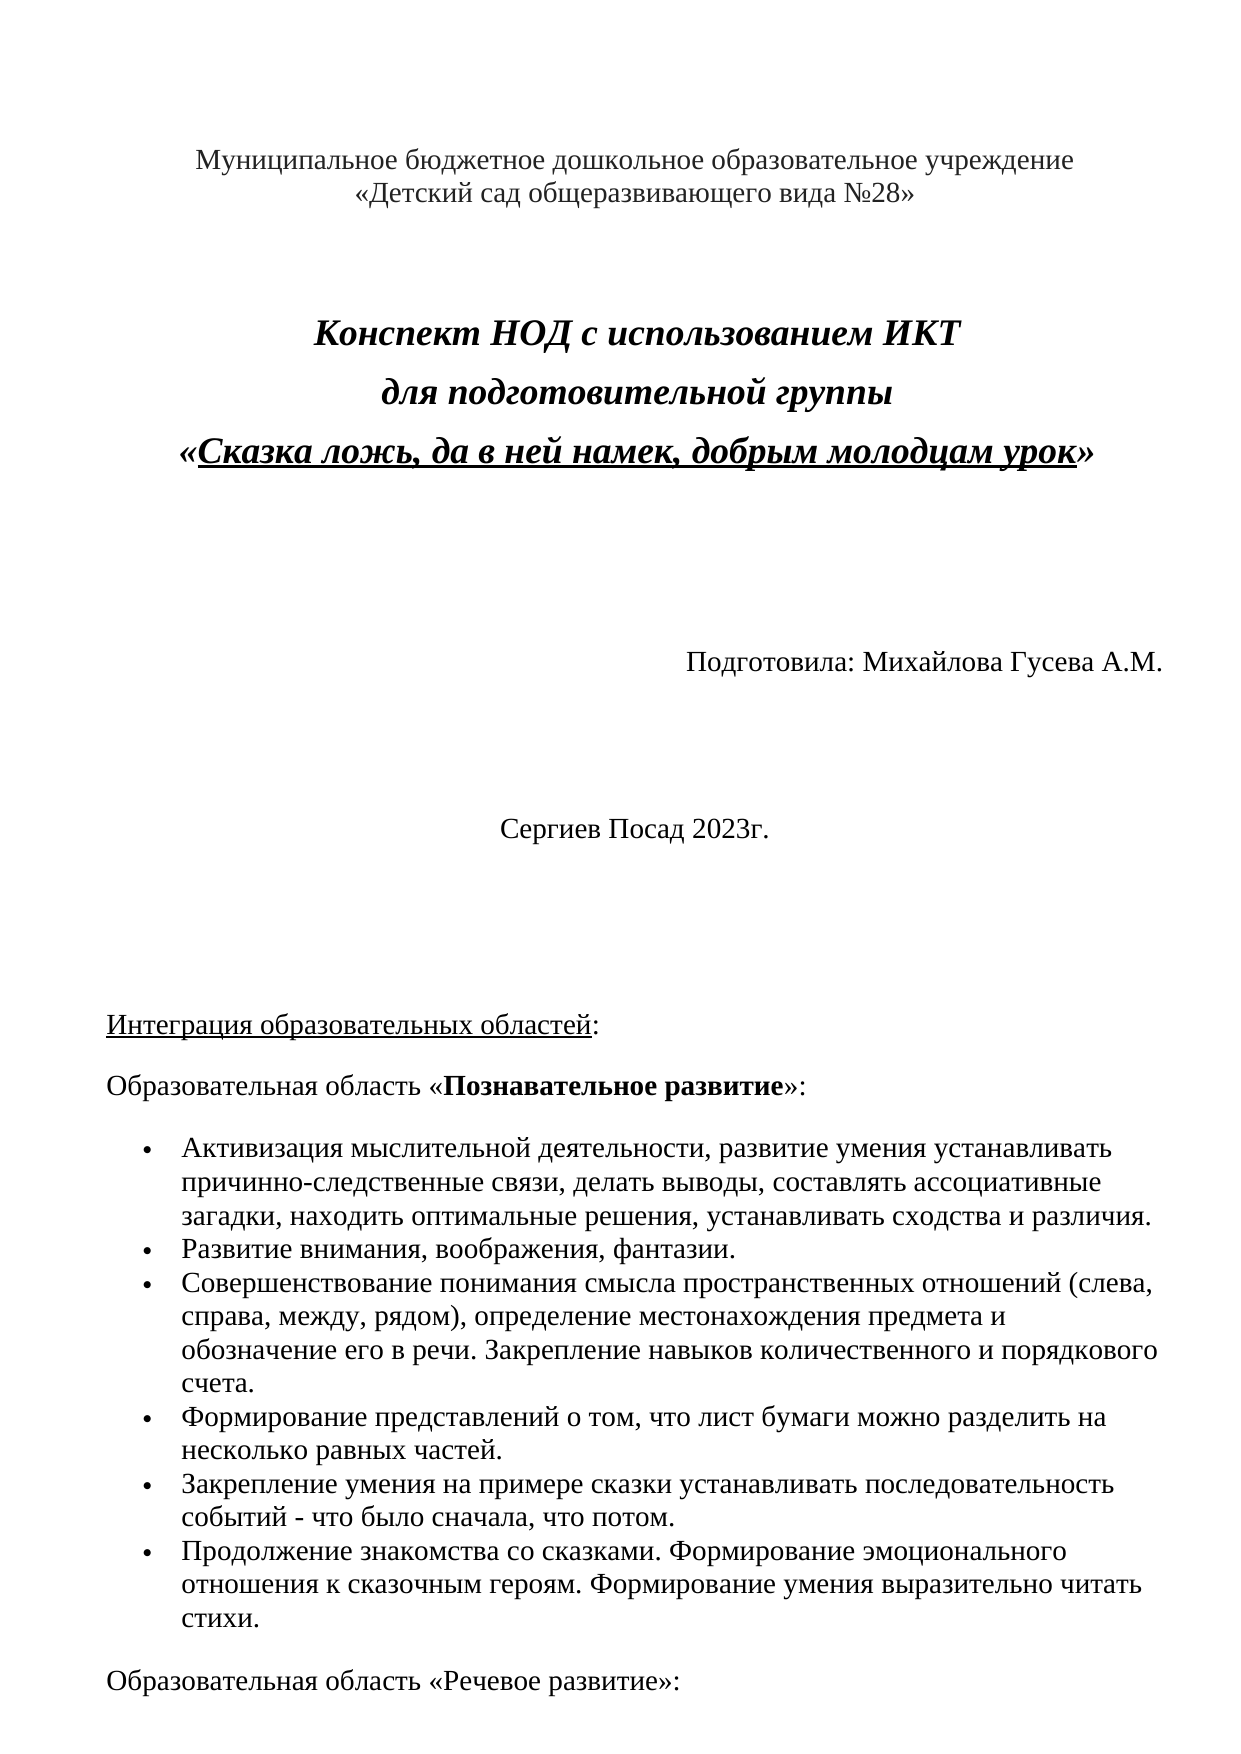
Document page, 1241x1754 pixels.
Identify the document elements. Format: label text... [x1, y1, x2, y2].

list Закрепление умения на примере сказки устанавливать последовательность событий - что было сначала, что потом. [144, 1466, 1163, 1533]
text Образовательная область «Познавательное развитие»: [106, 1068, 1163, 1101]
list Активизация мыслительной деятельности, развитие умения устанавливать причинно-следственные связи, делать выводы, составлять ассоциативные загадки, находить оптимальные решения, устанавливать сходства и различия. [144, 1131, 1163, 1231]
list Совершенствование понимания смысла пространственных отношений (слева, справа, между, рядом), определение местонахождения предмета и обозначение его в речи. Закрепление навыков количественного и порядкового счета. [144, 1265, 1163, 1399]
text Интеграция образовательных областей: [106, 1007, 1163, 1040]
text Подготовила: Михайлова Гусева А.М. [106, 644, 1163, 677]
list Продолжение знакомства со сказками. Формирование эмоционального отношения к сказочным героям. Формирование умения выразительно читать стихи. [144, 1533, 1163, 1634]
subtitle Конспект НОД с использованием ИКТ [111, 311, 1163, 354]
text Сергиев Посад 2023г. [106, 812, 1163, 845]
list Развитие внимания, воображения, фантазии. [144, 1231, 1163, 1265]
text «Детский сад общеразвивающего вида №28» [106, 175, 1163, 209]
subtitle «Сказка ложь, да в ней намек, добрым молодцам урок» [111, 428, 1163, 471]
subtitle для подготовительной группы [111, 369, 1163, 413]
text Муниципальное бюджетное дошкольное образовательное учреждение [106, 142, 1163, 175]
text Образовательная область «Речевое развитие»: [106, 1663, 1163, 1696]
list Формирование представлений о том, что лист бумаги можно разделить на несколько равных частей. [144, 1399, 1163, 1466]
